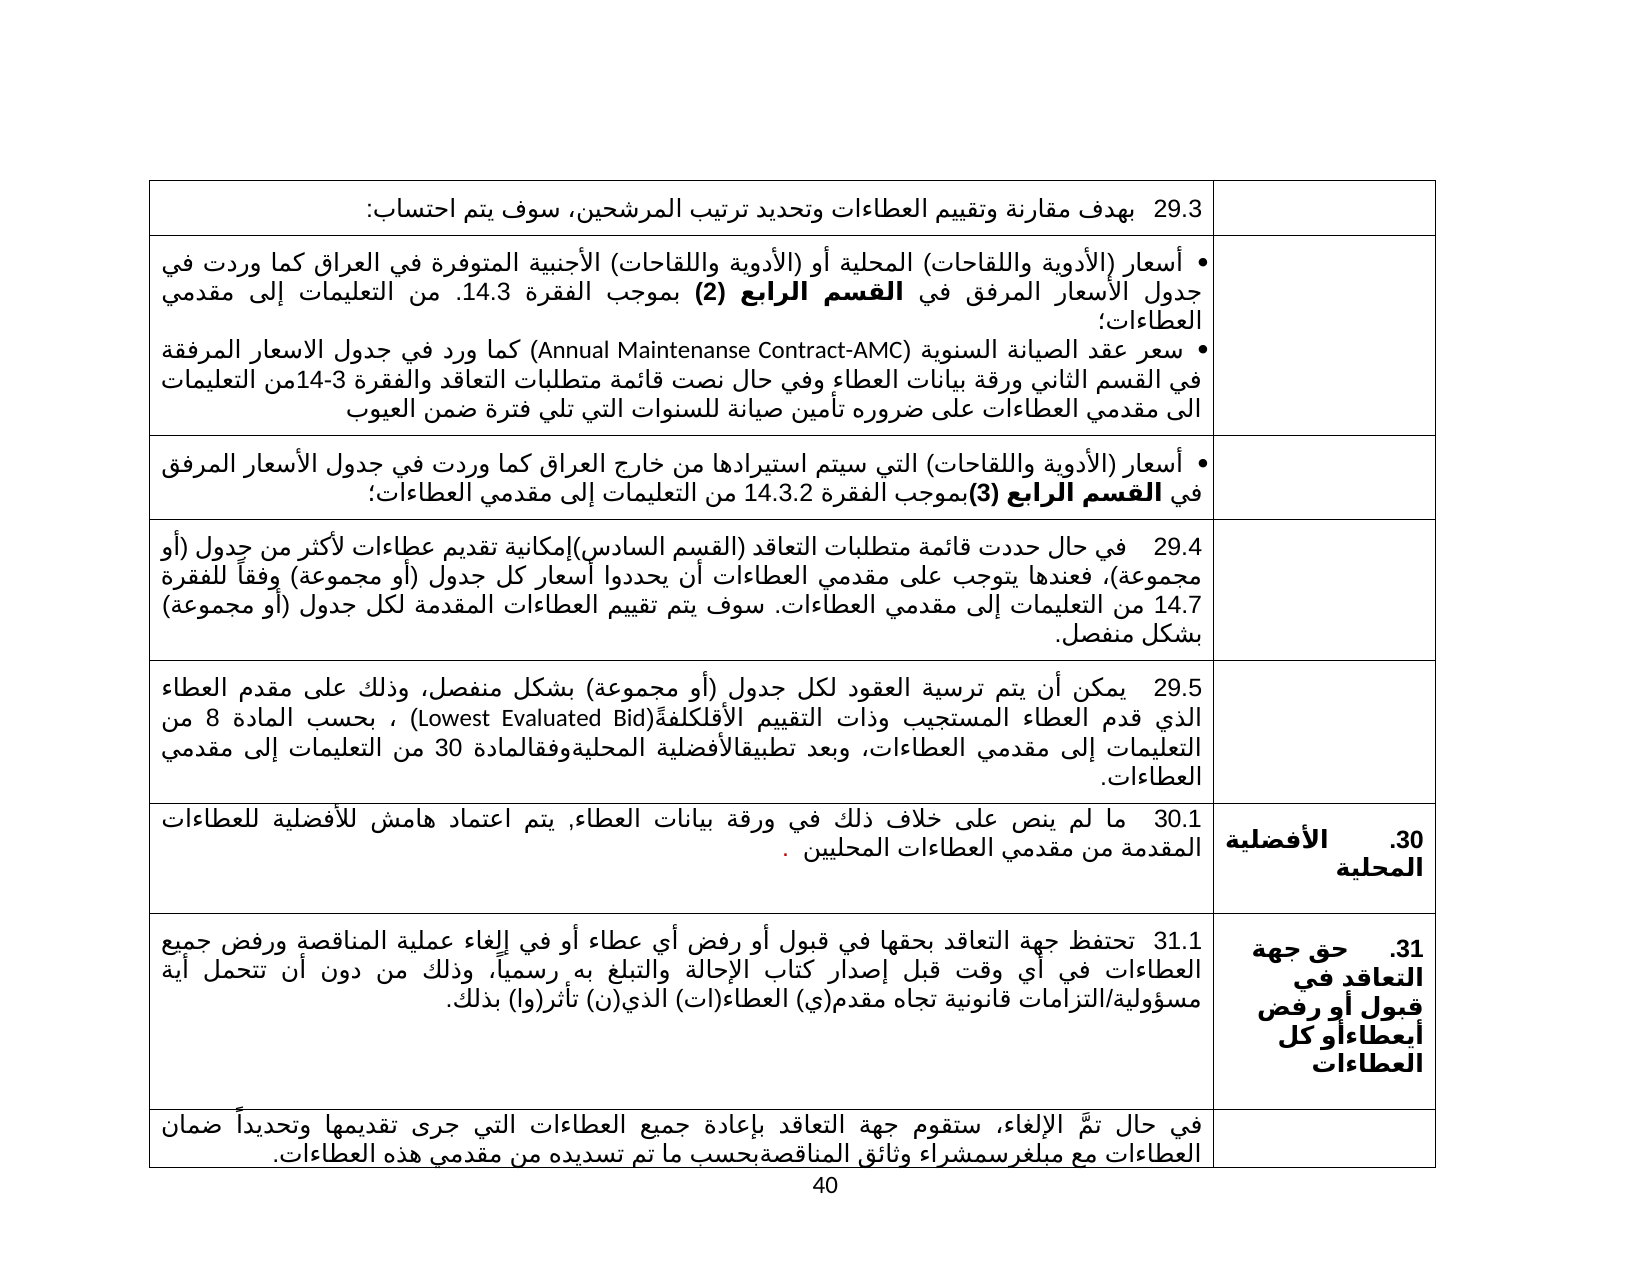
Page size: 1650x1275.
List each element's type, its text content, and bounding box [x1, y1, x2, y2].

table_cell 29.5 يمكن أن يتم ترسية العقود لكل جدول (أو مجموعة) بشكل منفصل، وذلك على مقدم العطاء الذي قدم العطاء المستجيب وذات التقييم الأقلكلفةً(Lowest Evaluated Bid) ، بحسب المادة 8 من التعليمات إلى مقدمي العطاءات، وبعد تطبيقالأفضلية المحليةوفقالمادة 30 من التعليمات إلى مقدمي العطاءات. [150, 661, 1213, 803]
table_cell 29.3 بهدف مقارنة وتقييم العطاءات وتحديد ترتيب المرشحين، سوف يتم احتساب: [150, 181, 1213, 235]
table_cell أسعار (الأدوية واللقاحات) التي سيتم استيرادها من خارج العراق كما وردت في جدول الأسعار المرفق في القسم الرابع (3)بموجب الفقرة 14.3.2 من التعليمات إلى مقدمي العطاءات؛ [150, 436, 1213, 519]
table_cell [1214, 236, 1435, 435]
table_cell [1214, 1110, 1435, 1167]
table_cell [1214, 661, 1435, 803]
table_cell 30. الأفضلية المحلية [1214, 804, 1435, 913]
table_cell [1214, 436, 1435, 519]
table_cell [1214, 520, 1435, 660]
table_cell في حال تمَّ الإلغاء، ستقوم جهة التعاقد بإعادة جميع العطاءات التي جرى تقديمها وتحديداً ضمان العطاءات مع مبلغرسمشراء وثائق المناقصةبحسب ما تم تسديده من مقدمي هذه العطاءات. [150, 1110, 1213, 1167]
table_cell 30.1 ما لم ينص على خلاف ذلك في ورقة بيانات العطاء, يتم اعتماد هامش للأفضلية للعطاءات المقدمة من مقدمي العطاءات المحليين . [150, 804, 1213, 913]
table_cell 31. حق جهة التعاقد في قبول أو رفض أيعطاءأو كل العطاءات [1214, 914, 1435, 1109]
table_cell [1214, 181, 1435, 235]
table_cell أسعار (الأدوية واللقاحات) المحلية أو (الأدوية واللقاحات) الأجنبية المتوفرة في العراق كما وردت في جدول الأسعار المرفق في القسم الرابع (2) بموجب الفقرة 14.3. من التعليمات إلى مقدمي العطاءات؛ سعر عقد الصيانة السنوية (Annual Maintenanse Contract-AMC) كما ورد في جدول الاسعار المرفقة في القسم الثاني ورقة بيانات العطاء وفي حال نصت قائمة متطلبات التعاقد والفقرة 3-14من التعليمات الى مقدمي العطاءات على ضروره تأمين صيانة للسنوات التي تلي فترة ضمن العيوب [150, 236, 1213, 435]
table_cell 29.4 في حال حددت قائمة متطلبات التعاقد (القسم السادس)إمكانية تقديم عطاءات لأكثر من جدول (أو مجموعة)، فعندها يتوجب على مقدمي العطاءات أن يحددوا أسعار كل جدول (أو مجموعة) وفقاً للفقرة 14.7 من التعليمات إلى مقدمي العطاءات. سوف يتم تقييم العطاءات المقدمة لكل جدول (أو مجموعة) بشكل منفصل. [150, 520, 1213, 660]
table_cell 31.1 تحتفظ جهة التعاقد بحقها في قبول أو رفض أي عطاء أو في إلغاء عملية المناقصة ورفض جميع العطاءات في أي وقت قبل إصدار كتاب الإحالة والتبلغ به رسمياً، وذلك من دون أن تتحمل أية مسؤولية/التزامات قانونية تجاه مقدم(ي) العطاء(ات) الذي(ن) تأثر(وا) بذلك. [150, 914, 1213, 1109]
